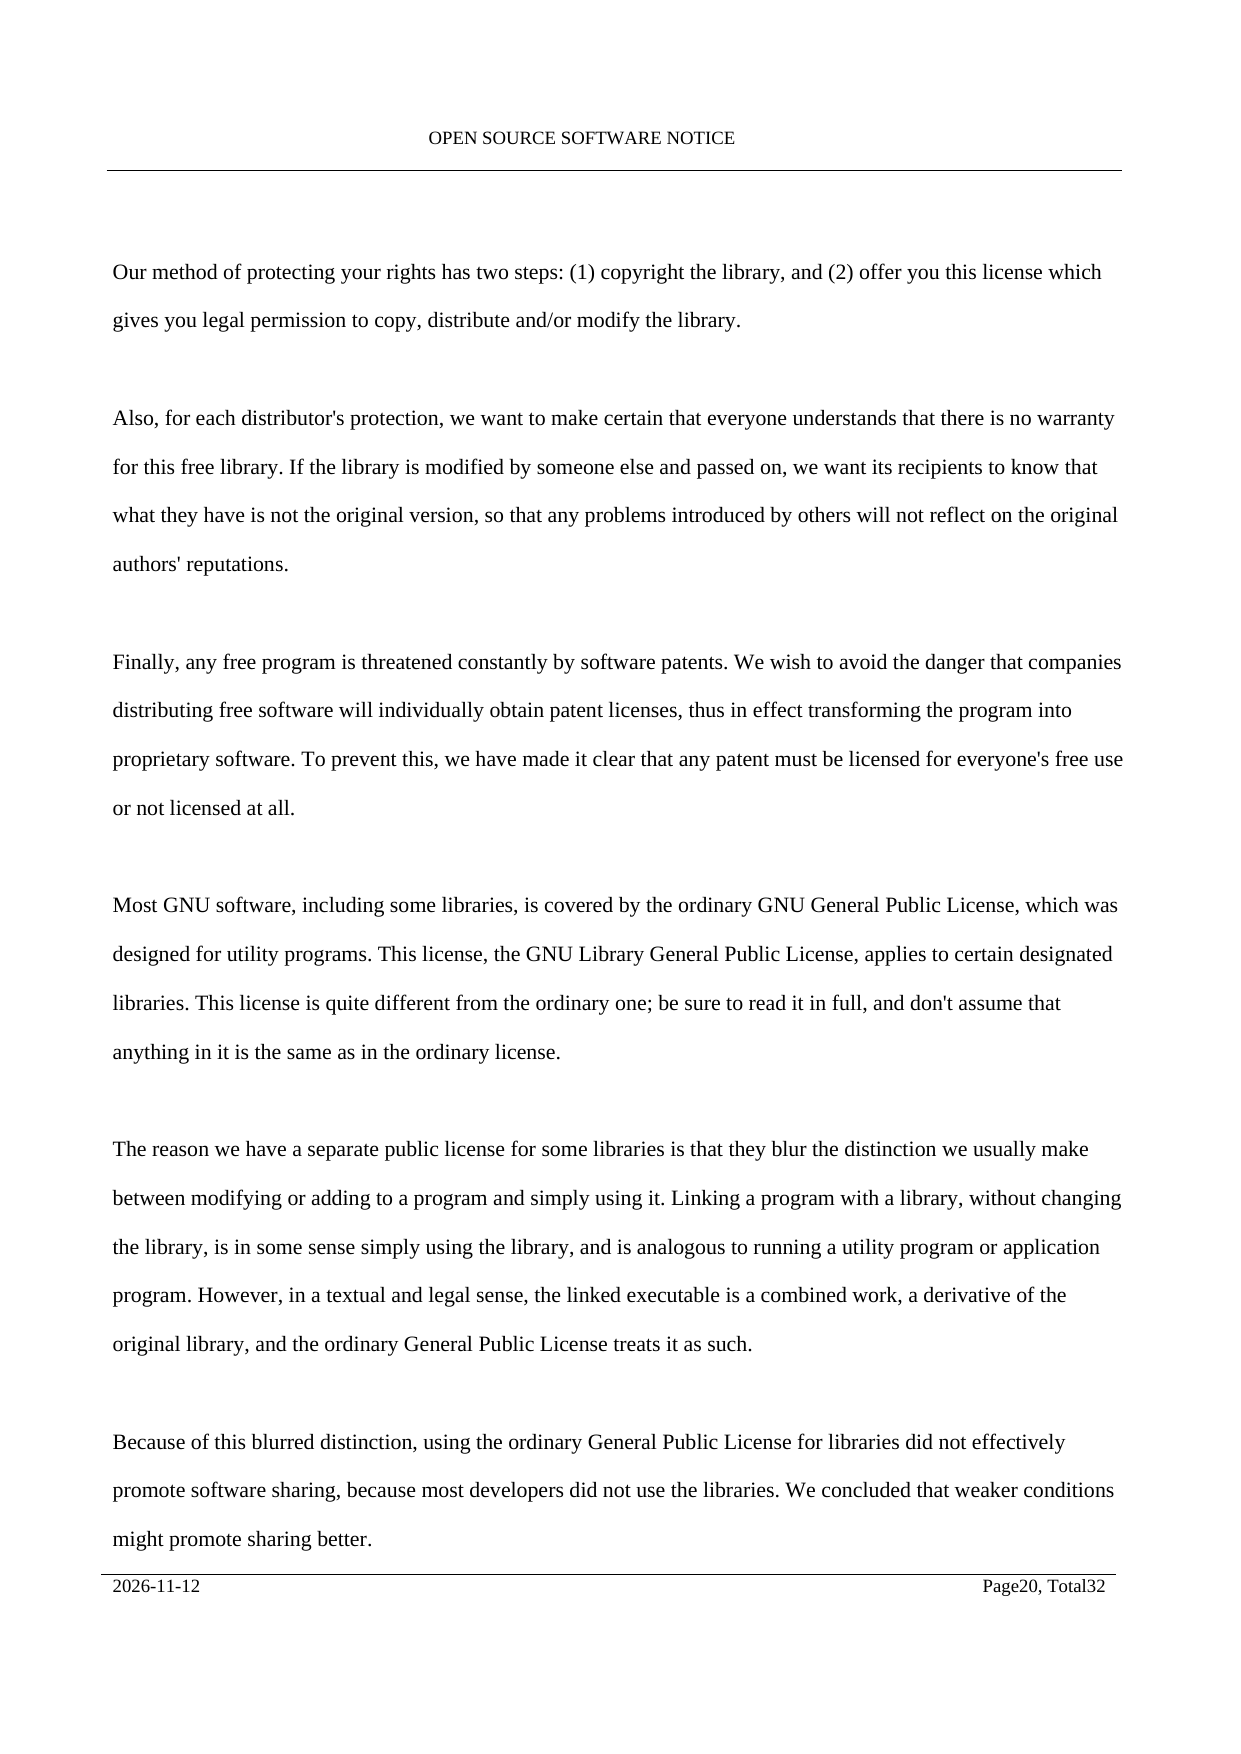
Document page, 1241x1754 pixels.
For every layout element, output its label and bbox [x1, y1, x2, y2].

text [112, 206, 1128, 1555]
